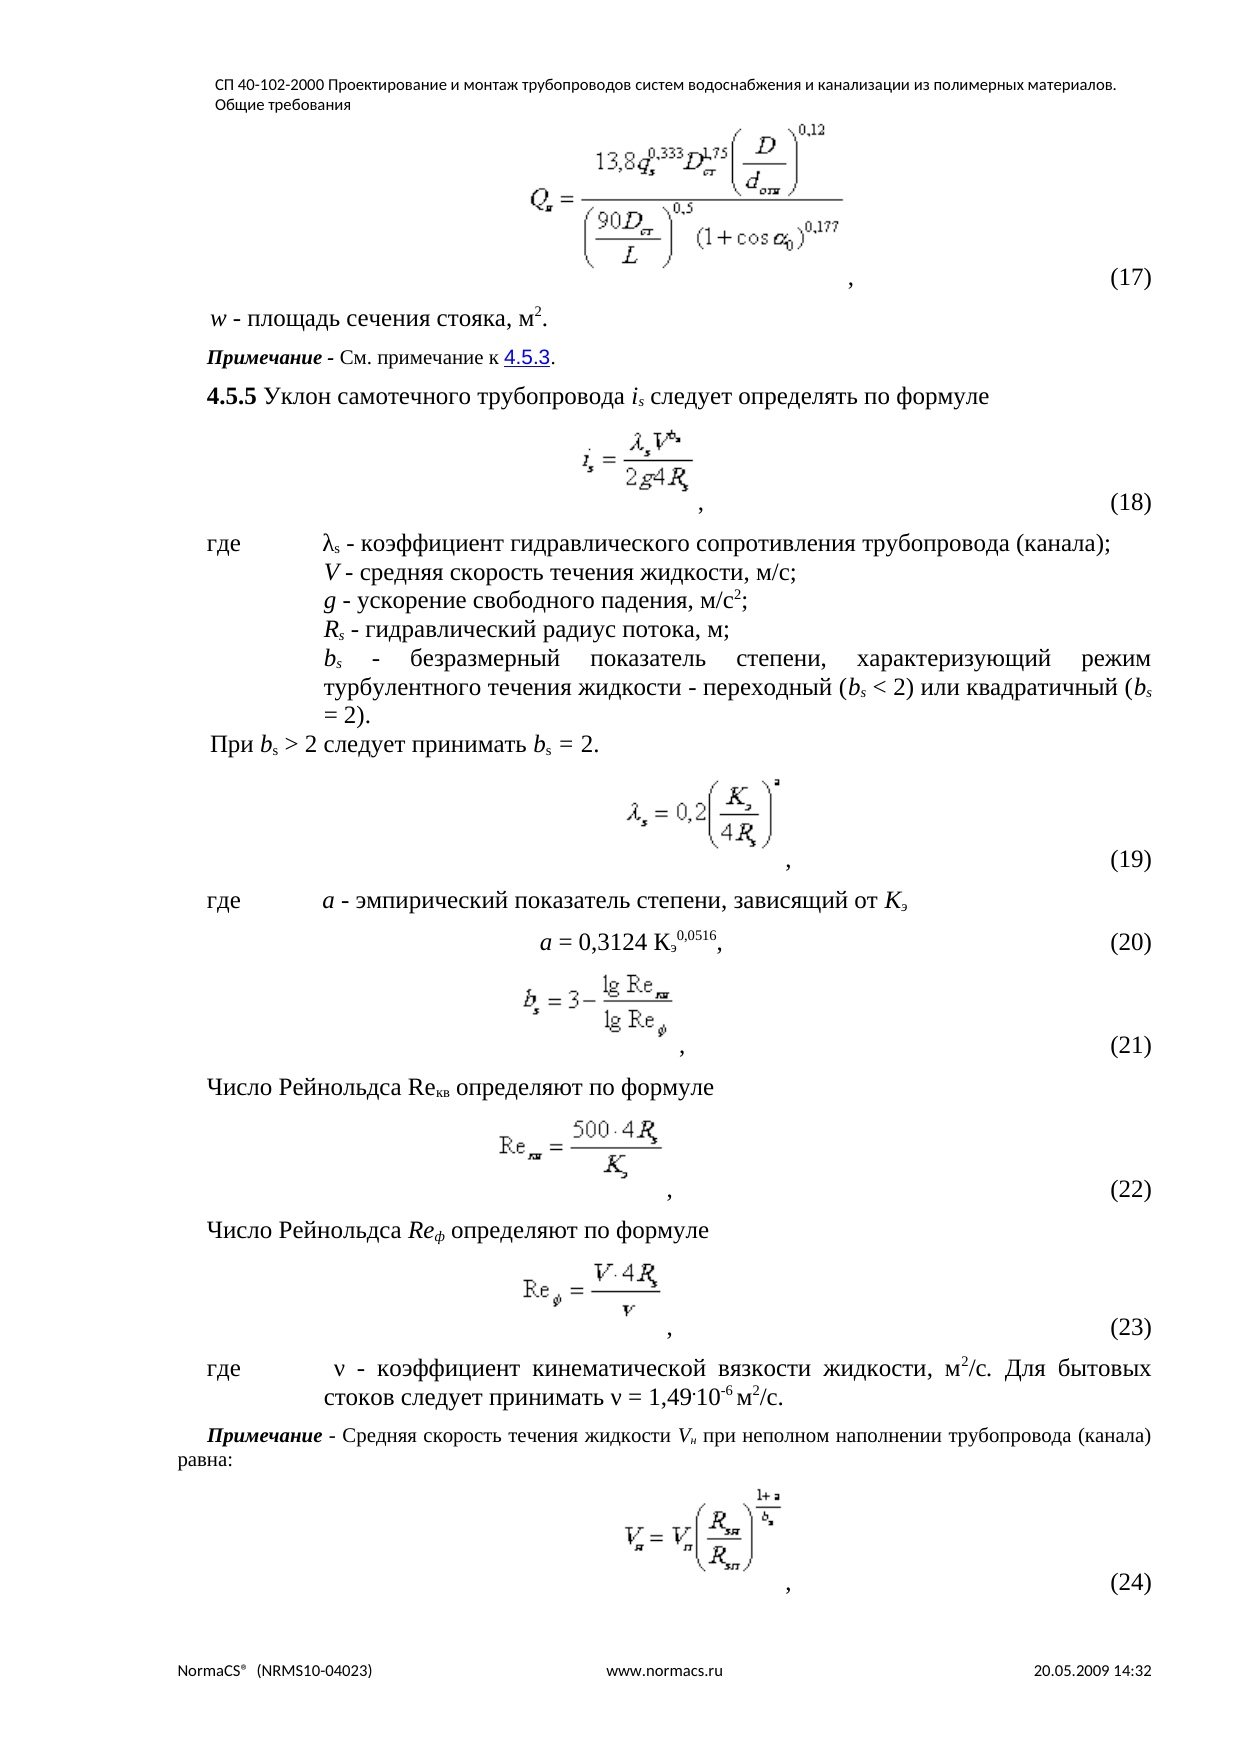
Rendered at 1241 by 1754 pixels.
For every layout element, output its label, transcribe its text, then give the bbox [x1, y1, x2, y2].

text , (22) [177, 1113, 1152, 1203]
text Примечание - Средняя скорость течения жидкости Vн при неполном наполнении трубопровода (канала) равна: [177, 1423, 1152, 1471]
text , (18) [177, 422, 1152, 516]
text V - средняя скорость течения жидкости, м/с; [323, 557, 1152, 586]
text При bs > 2 следует принимать bs = 2. [210, 729, 1152, 758]
text а = 0,3124 Кэ0,0516, (20) [177, 927, 1152, 955]
text , (23) [177, 1257, 1152, 1340]
text Число Рейнольдса Reф определяют по формуле [177, 1216, 1152, 1244]
text где ν - коэффициент кинематической вязкости жидкости, м2/c. Для бытовых стоков следует принимать ν = 1,49.10-6 м2/с. [207, 1353, 1152, 1410]
picture [525, 118, 848, 273]
text Rs - гидравлический радиус потока, м; [323, 614, 1152, 643]
picture [578, 422, 698, 498]
text , (21) [177, 968, 1152, 1059]
picture [495, 1113, 667, 1185]
picture [519, 967, 679, 1042]
text Число Рейнольдса Reкв определяют по формуле [177, 1072, 1152, 1101]
picture [624, 770, 786, 855]
text Примечание - См. примечание к 4.5.3. [177, 344, 1152, 369]
picture [619, 1483, 786, 1578]
text w - площадь сечения стояка, м2. [177, 303, 1152, 332]
text , (19) [177, 771, 1152, 873]
text , (24) [177, 1483, 1152, 1595]
text bs - безразмерный показатель степени, характеризующий режим турбулентного течения жидкости - переходный (bs < 2) или квадратичный (bs = 2). [323, 643, 1152, 729]
text g - ускорение свободного падения, м/с2; [323, 586, 1152, 614]
text где λs - коэффициент гидравлического сопротивления трубопровода (канала); [207, 528, 1152, 557]
text 4.5.5 Уклон самотечного трубопровода is следует определять по формуле [177, 381, 1152, 410]
picture [519, 1256, 667, 1323]
text где a - эмпирический показатель степени, зависящий от Кэ [177, 885, 1152, 914]
